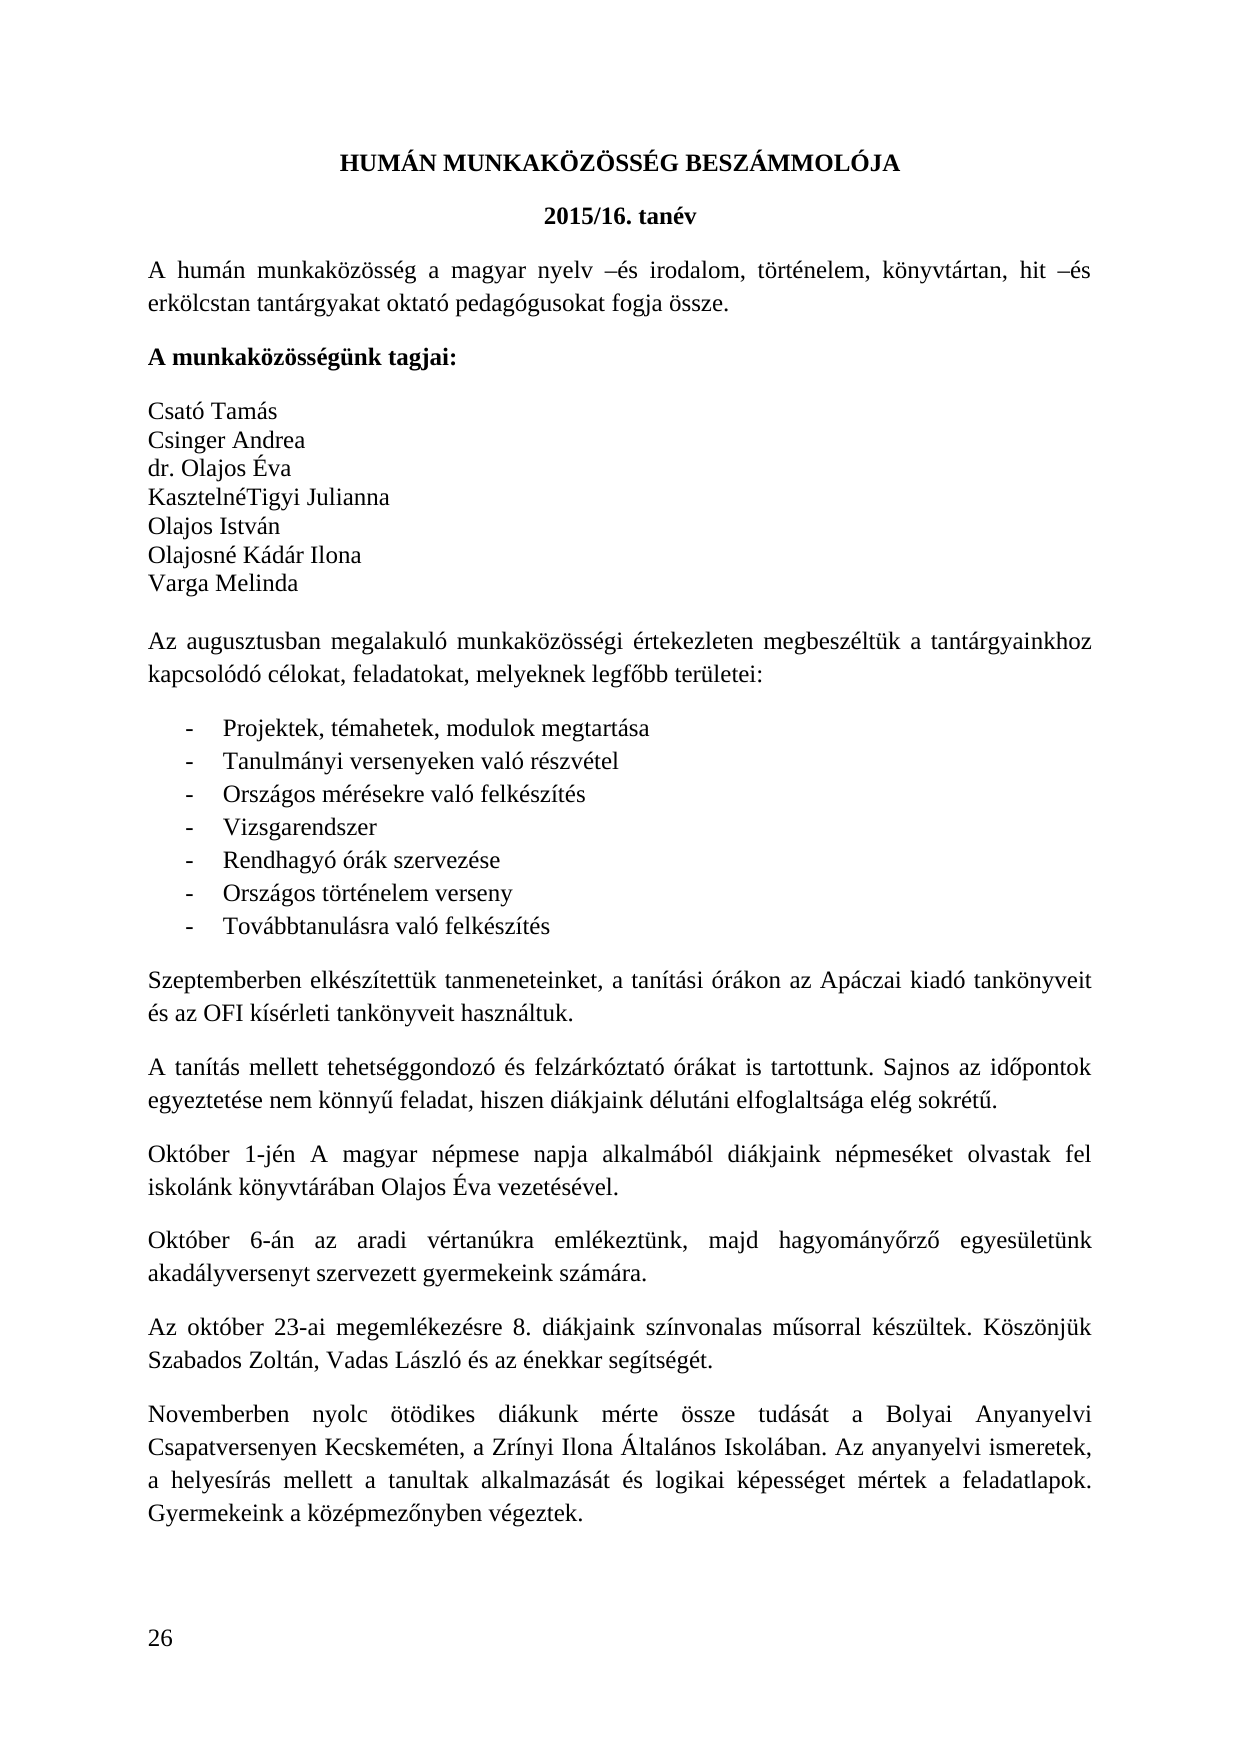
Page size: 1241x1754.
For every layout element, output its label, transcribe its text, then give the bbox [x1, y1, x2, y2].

text A tanítás mellett tehetséggondozó és felzárkóztató órákat is tartottunk. Sajnos az időpontok egyeztetése nem könnyű feladat, hiszen diákjaink délutáni elfoglaltsága elég sokrétű. [148, 1052, 1093, 1113]
text Szeptemberben elkészítettük tanmeneteinket, a tanítási órákon az Apáczai kiadó tankönyveit és az OFI kísérleti tankönyveit használtuk. [148, 965, 1093, 1027]
list Továbbtanulásra való felkészítés [185, 911, 1093, 940]
text Novemberben nyolc ötödikes diákunk mérte össze tudását a Bolyai Anyanyelvi Csapatversenyen Kecskeméten, a Zrínyi Ilona Általános Iskolában. Az anyanyelvi ismeretek, a helyesírás mellett a tanultak alkalmazását és logikai képességet mértek a feladatlapok. Gyermekeink a középmezőnyben végeztek. [148, 1399, 1093, 1527]
text Olajos István [148, 511, 1093, 540]
list Vizsgarendszer [185, 812, 1093, 841]
text HUMÁN MUNKAKÖZÖSSÉG BESZÁMMOLÓJA [148, 148, 1093, 176]
text Október 6-án az aradi vértanúkra emlékeztünk, majd hagyományőrző egyesületünk akadályversenyt szervezett gyermekeink számára. [148, 1226, 1093, 1287]
text Csinger Andrea [148, 425, 1093, 453]
text Az augusztusban megalakuló munkaközösségi értekezleten megbeszéltük a tantárgyainkhoz kapcsolódó célokat, feladatokat, melyeknek legfőbb területei: [148, 626, 1093, 688]
text A munkaközösségünk tagjai: [148, 342, 1093, 371]
text Varga Melinda [148, 568, 1093, 597]
text Csató Tamás [148, 396, 1093, 425]
text Olajosné Kádár Ilona [148, 540, 1093, 568]
list Tanulmányi versenyeken való részvétel [185, 746, 1093, 775]
text KasztelnéTigyi Julianna [148, 482, 1093, 511]
text Az október 23-ai megemlékezésre 8. diákjaink színvonalas műsorral készültek. Köszönjük Szabados Zoltán, Vadas László és az énekkar segítségét. [148, 1312, 1093, 1374]
text A humán munkaközösség a magyar nyelv –és irodalom, történelem, könyvtártan, hit –és erkölcstan tantárgyakat oktató pedagógusokat fogja össze. [148, 255, 1093, 317]
list Országos mérésekre való felkészítés [185, 779, 1093, 808]
list Rendhagyó órák szervezése [185, 845, 1093, 874]
list Országos történelem verseny [185, 878, 1093, 907]
text dr. Olajos Éva [148, 453, 1093, 482]
text Október 1-jén A magyar népmese napja alkalmából diákjaink népmeséket olvastak fel iskolánk könyvtárában Olajos Éva vezetésével. [148, 1139, 1093, 1200]
list Projektek, témahetek, modulok megtartása [185, 713, 1093, 742]
text 2015/16. tanév [148, 201, 1093, 230]
